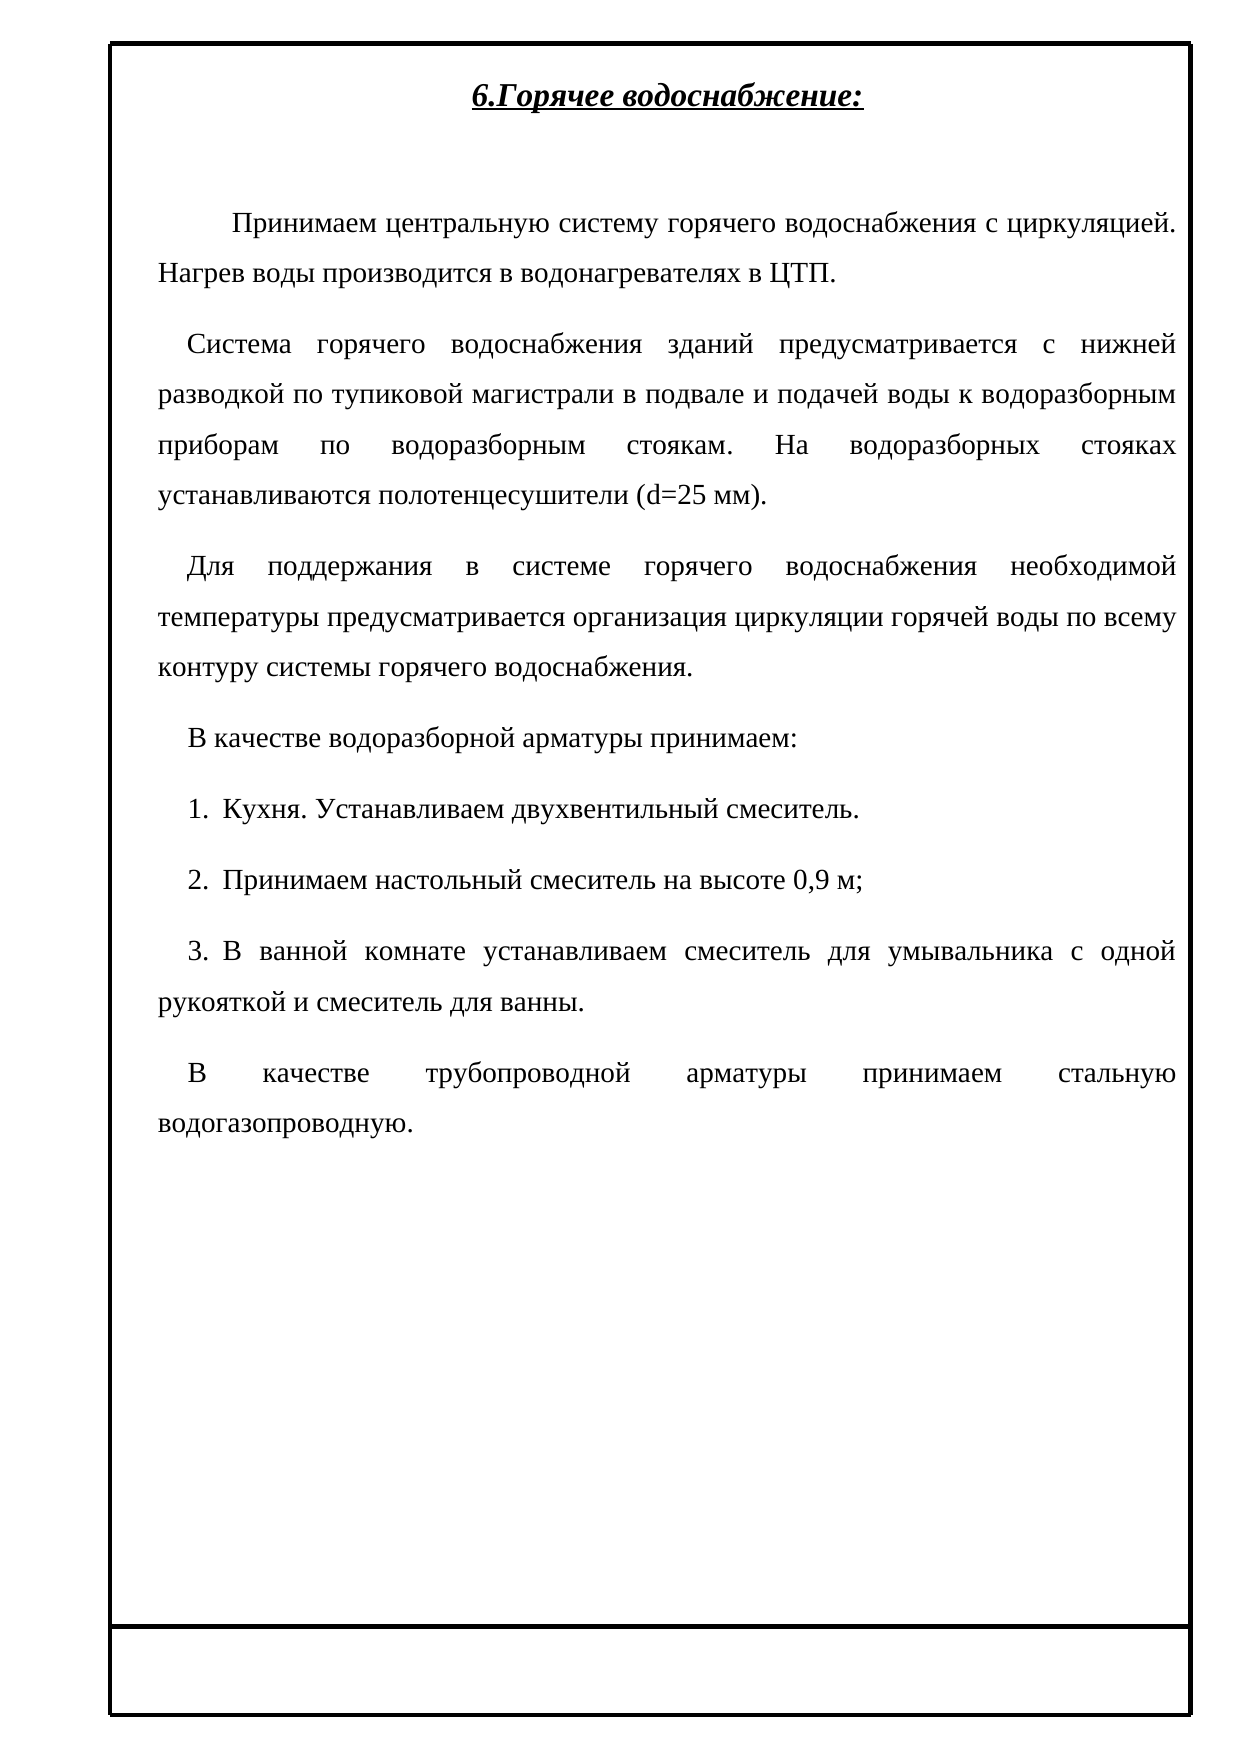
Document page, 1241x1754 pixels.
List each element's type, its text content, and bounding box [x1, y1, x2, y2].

text Принимаем центральную систему горячего водоснабжения с циркуляцией. Нагрев воды производится в водонагревателях в ЦТП. [158, 205, 1177, 289]
text Система горячего водоснабжения зданий предусматривается с нижней разводкой по тупиковой магистрали в подвале и подачей воды к водоразборным приборам по водоразборным стоякам. На водоразборных стояках устанавливаются полотенцесушители (d=25 мм). [158, 326, 1177, 511]
text В качестве трубопроводной арматуры принимаем стальную водогазопроводную. [158, 1055, 1177, 1139]
list В ванной комнате устанавливаем смеситель для умывальника с одной рукояткой и смеситель для ванны. [158, 933, 1177, 1017]
text В качестве водоразборной арматуры принимаем: [158, 720, 1177, 754]
text Для поддержания в системе горячего водоснабжения необходимой температуры предусматривается организация циркуляции горячей воды по всему контуру системы горячего водоснабжения. [158, 548, 1177, 682]
text 6.Горячее водоснабжение: [158, 75, 1177, 113]
list Принимаем настольный смеситель на высоте ; [158, 862, 1177, 896]
list Кухня. Устанавливаем двухвентильный смеситель. [158, 791, 1177, 825]
